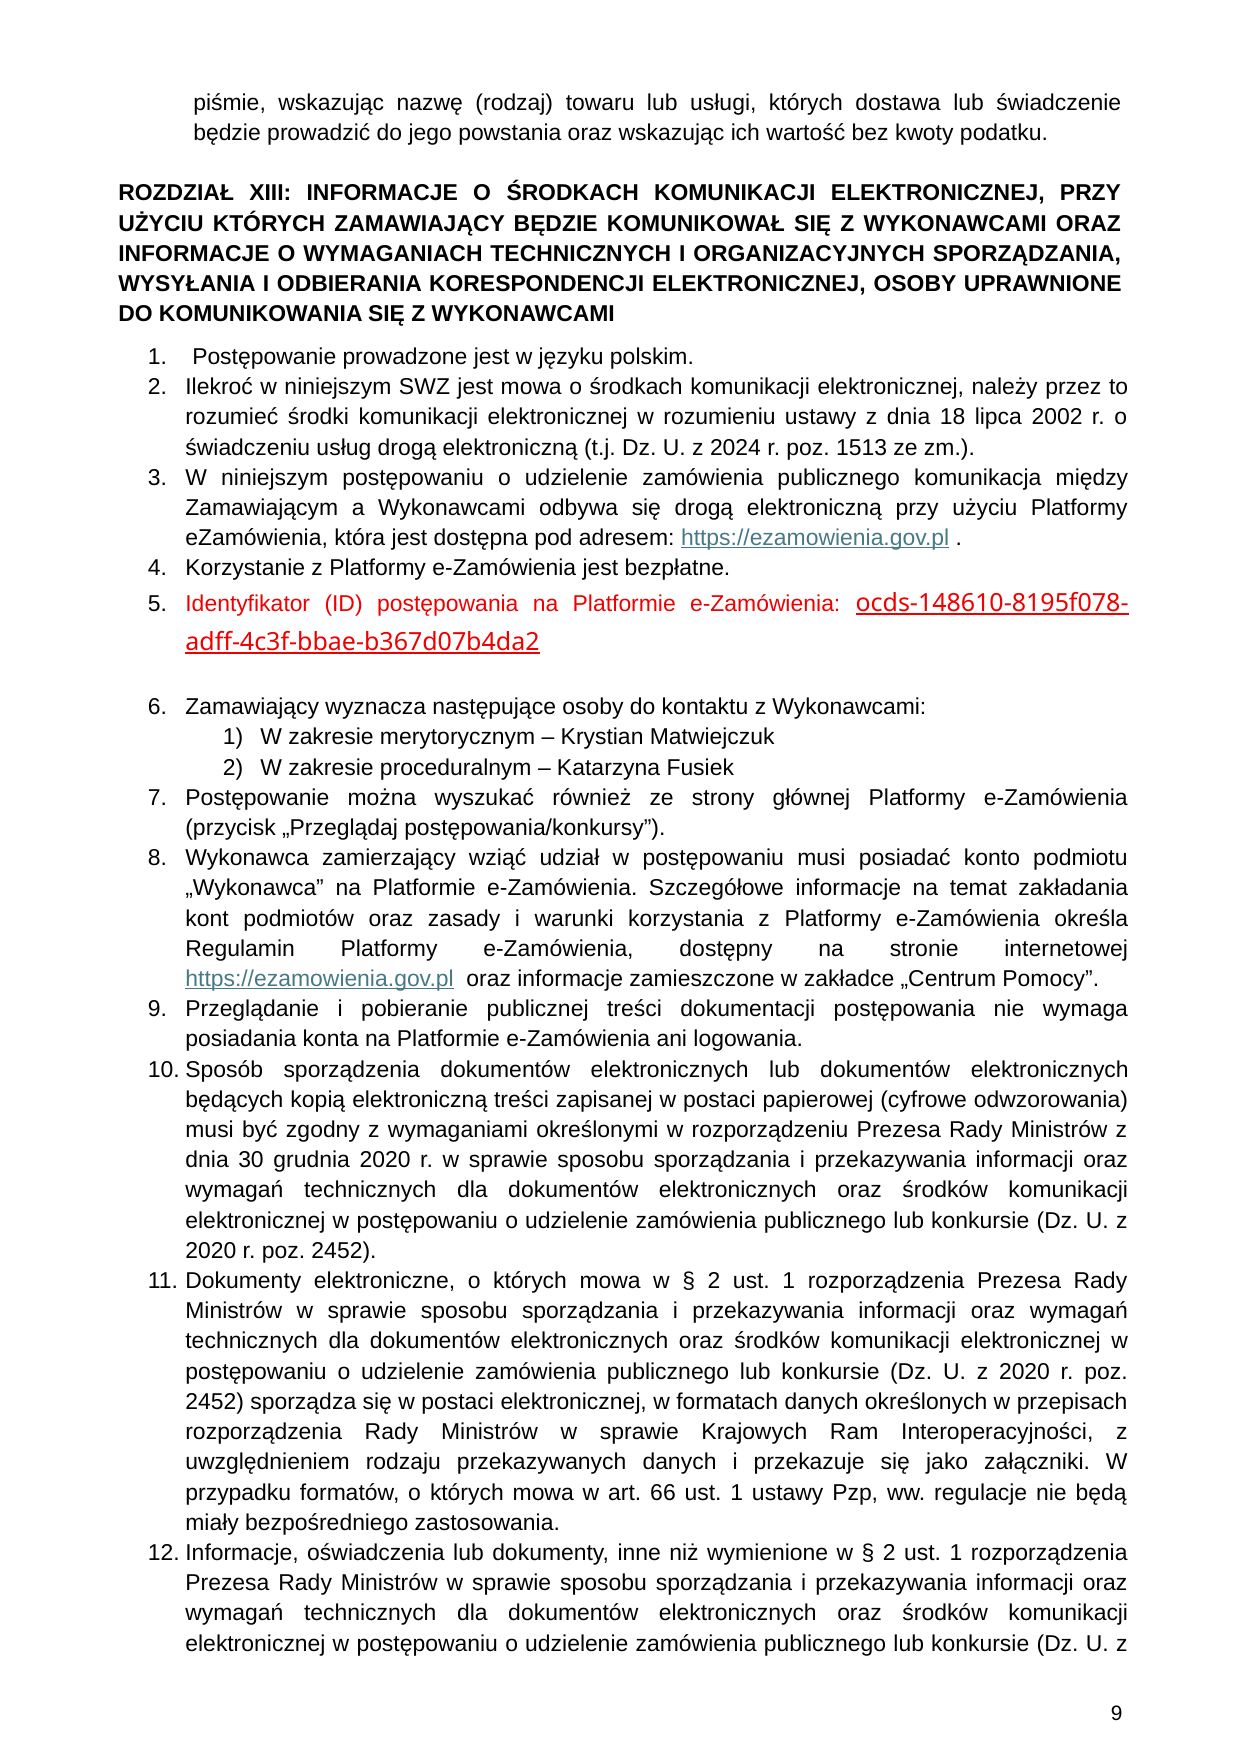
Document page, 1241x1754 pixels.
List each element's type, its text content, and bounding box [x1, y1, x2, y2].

list Przeglądanie i pobieranie publicznej treści dokumentacji postępowania nie wymaga posiadania konta na Platformie e-Zamówienia ani logowania. [148, 995, 1129, 1052]
list Sposób sporządzenia dokumentów elektronicznych lub dokumentów elektronicznych będących kopią elektroniczną treści zapisanej w postaci papierowej (cyfrowe odwzorowania) musi być zgodny z wymaganiami określonymi w rozporządzeniu Prezesa Rady Ministrów z dnia 30 grudnia 2020 r. w sprawie sposobu sporządzania i przekazywania informacji oraz wymagań technicznych dla dokumentów elektronicznych oraz środków komunikacji elektronicznej w postępowaniu o udzielenie zamówienia publicznego lub konkursie (Dz. U. z 2020 r. poz. 2452). [148, 1056, 1129, 1263]
text ROZDZIAŁ XIII: INFORMACJE O ŚRODKACH KOMUNIKACJI ELEKTRONICZNEJ, PRZY UŻYCIU KTÓRYCH ZAMAWIAJĄCY BĘDZIE KOMUNIKOWAŁ SIĘ Z WYKONAWCAMI ORAZ INFORMACJE O WYMAGANIACH TECHNICZNYCH I ORGANIZACYJNYCH SPORZĄDZANIA, WYSYŁANIA I ODBIERANIA KORESPONDENCJI ELEKTRONICZNEJ, OSOBY UPRAWNIONE DO KOMUNIKOWANIA SIĘ Z WYKONAWCAMI [118, 179, 1122, 326]
list Wykonawca zamierzający wziąć udział w postępowaniu musi posiadać konto podmiotu „Wykonawca” na Platformie e-Zamówienia. Szczegółowe informacje na temat zakładania kont podmiotów oraz zasady i warunki korzystania z Platformy e-Zamówienia określa Regulamin Platformy e-Zamówienia, dostępny na stronie internetowej https://ezamowienia.gov.pl oraz informacje zamieszczone w zakładce „Centrum Pomocy”. [148, 844, 1129, 991]
list Zamawiający wyznacza następujące osoby do kontaktu z Wykonawcami: [148, 693, 1129, 719]
list Identyfikator (ID) postępowania na Platformie e-Zamówienia: ocds-148610-8195f078-adff-4c3f-bbae-b367d07b4da2 [148, 584, 1129, 658]
list Postępowanie można wyszukać również ze strony głównej Platformy e-Zamówienia (przycisk „Przeglądaj postępowania/konkursy”). [148, 784, 1129, 840]
list Postępowanie prowadzone jest w języku polskim. [148, 343, 1129, 369]
list W zakresie proceduralnym – Katarzyna Fusiek [223, 753, 1129, 780]
list W zakresie merytorycznym – Krystian Matwiejczuk [223, 723, 1129, 749]
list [148, 1539, 1129, 1656]
list Ilekroć w niniejszym SWZ jest mowa o środkach komunikacji elektronicznej, należy przez to rozumieć środki komunikacji elektronicznej w rozumieniu ustawy z dnia 18 lipca 2002 r. o świadczeniu usług drogą elektroniczną (t.j. Dz. U. z 2024 r. poz. 1513 ze zm.). [148, 373, 1129, 460]
list Dokumenty elektroniczne, o których mowa w § 2 ust. 1 rozporządzenia Prezesa Rady Ministrów w sprawie sposobu sporządzania i przekazywania informacji oraz wymagań technicznych dla dokumentów elektronicznych oraz środków komunikacji elektronicznej w postępowaniu o udzielenie zamówienia publicznego lub konkursie (Dz. U. z 2020 r. poz. 2452) sporządza się w postaci elektronicznej, w formatach danych określonych w przepisach rozporządzenia Rady Ministrów w sprawie Krajowych Ram Interoperacyjności, z uwzględnieniem rodzaju przekazywanych danych i przekazuje się jako załączniki. W przypadku formatów, o których mowa w art. 66 ust. 1 ustawy Pzp, ww. regulacje nie będą miały bezpośredniego zastosowania. [148, 1267, 1129, 1535]
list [156, 89, 1122, 145]
list W niniejszym postępowaniu o udzielenie zamówienia publicznego komunikacja między Zamawiającym a Wykonawcami odbywa się drogą elektroniczną przy użyciu Platformy eZamówienia, która jest dostępna pod adresem: https://ezamowienia.gov.pl . [148, 464, 1129, 550]
list Korzystanie z Platformy e-Zamówienia jest bezpłatne. [148, 554, 1129, 581]
